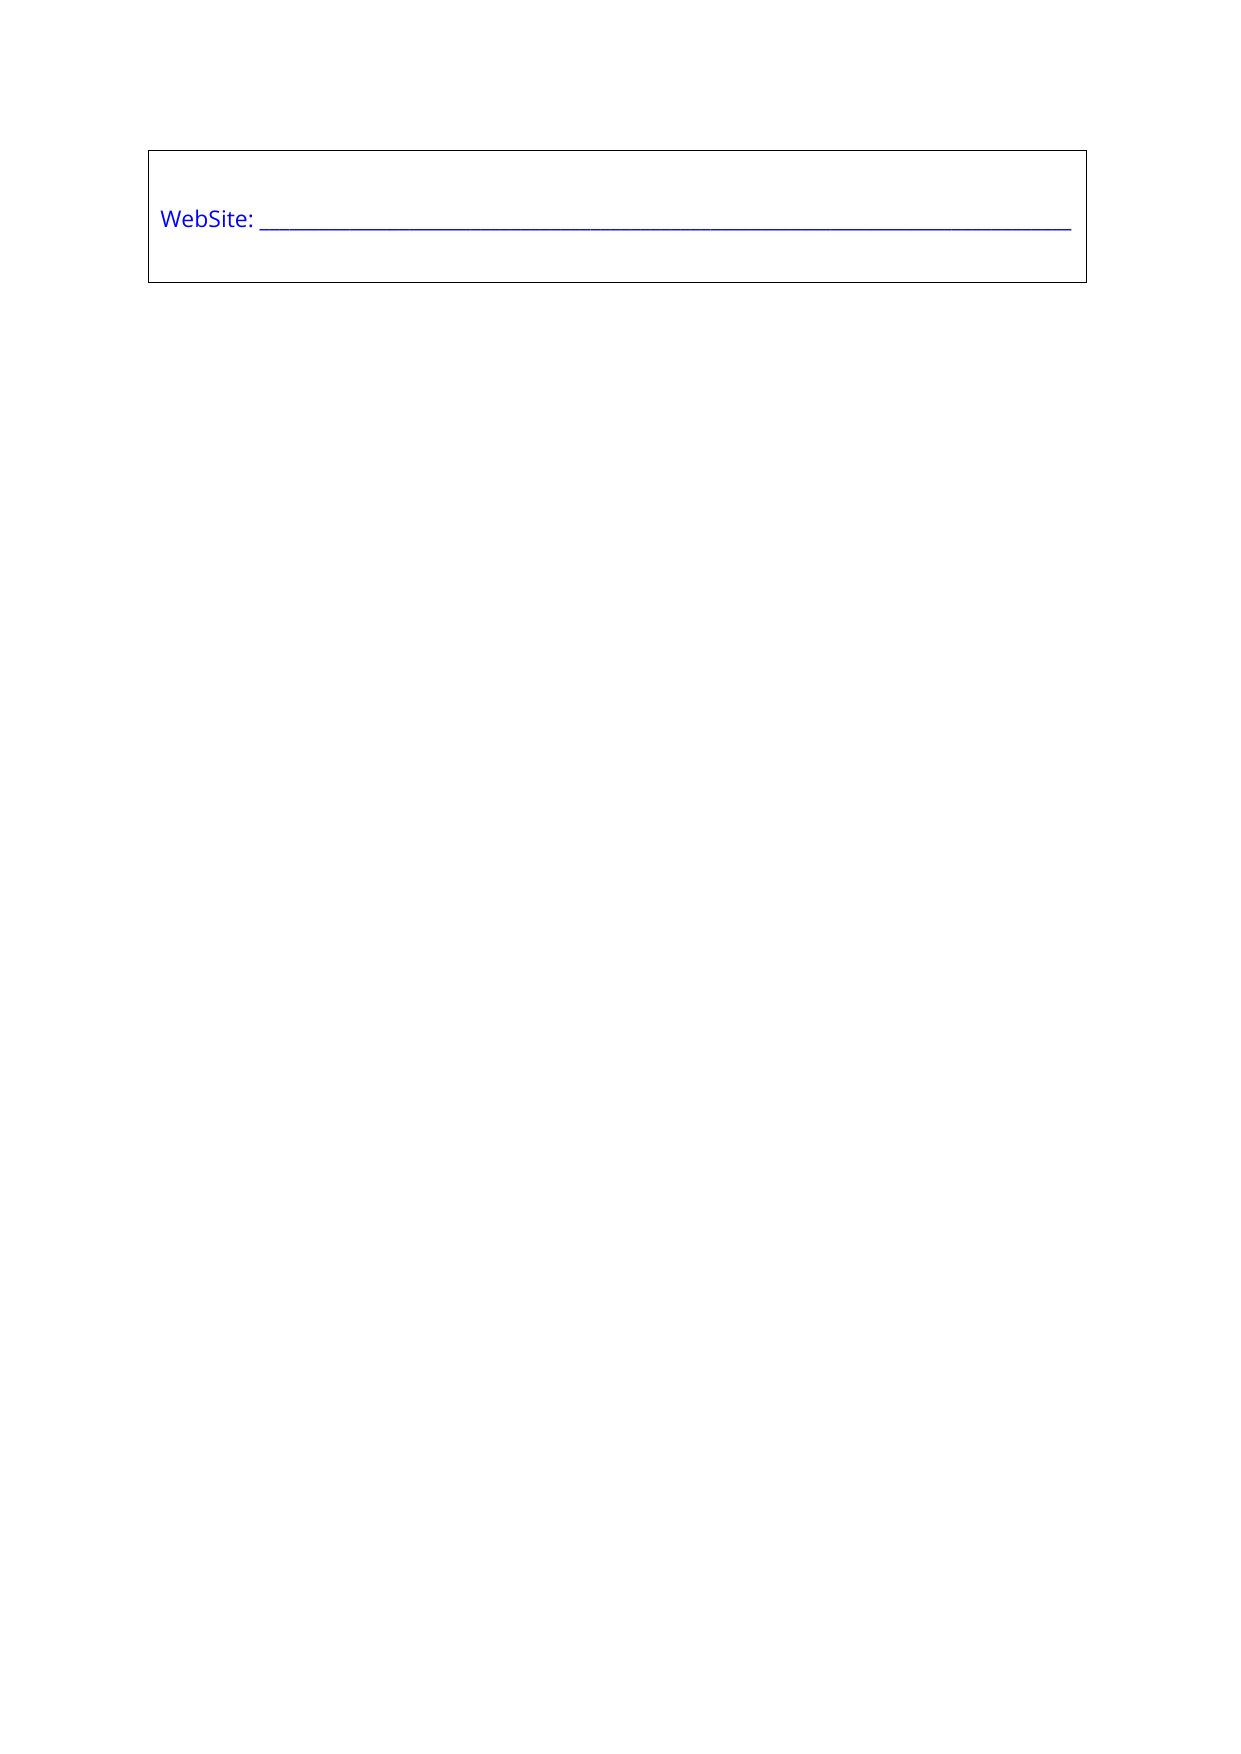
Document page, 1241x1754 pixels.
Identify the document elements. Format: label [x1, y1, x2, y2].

table_header [149, 151, 1086, 282]
